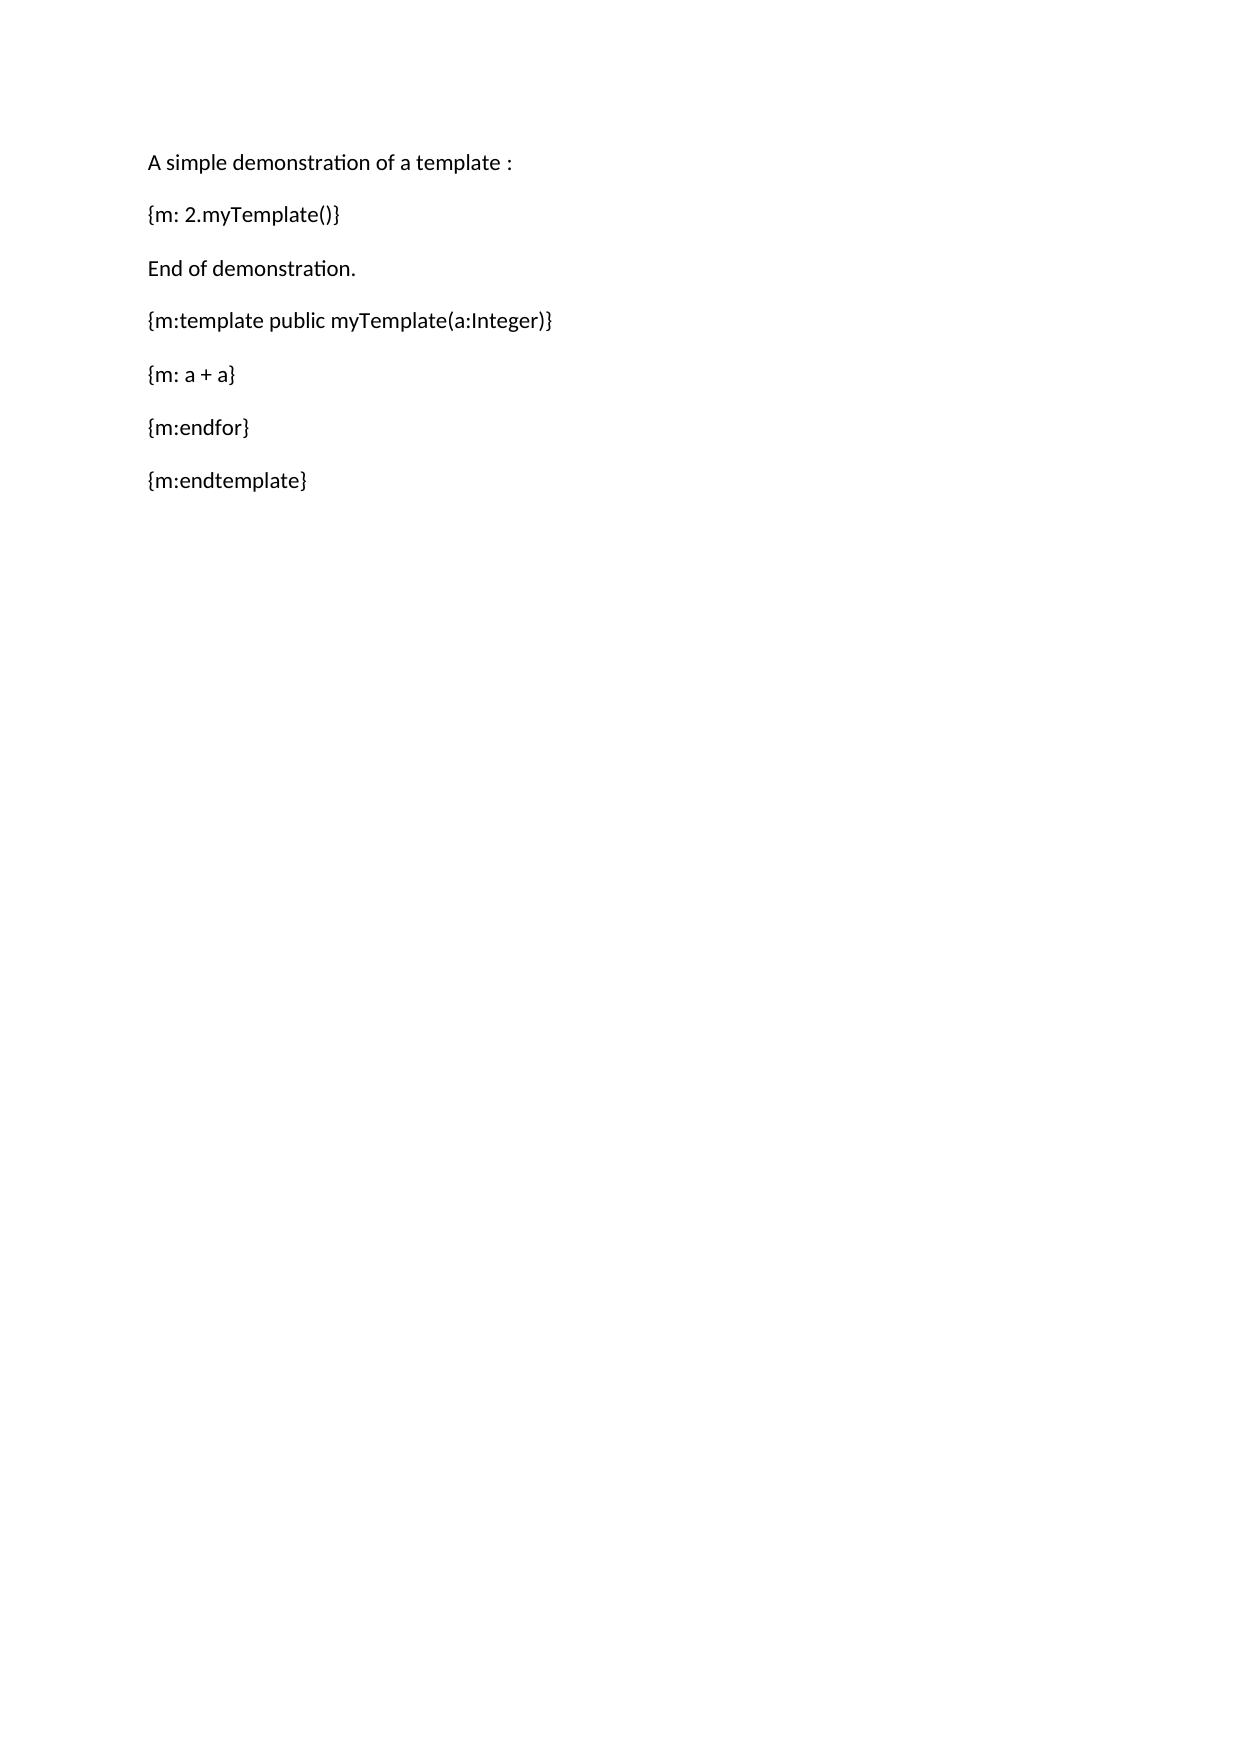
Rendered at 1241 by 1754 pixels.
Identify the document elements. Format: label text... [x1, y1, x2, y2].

text {m:endfor} [148, 413, 1093, 441]
text {m: 2.myTemplate()} [148, 201, 1093, 229]
text {m:endtemplate} [148, 466, 1093, 494]
text A simple demonstration of a template : [148, 148, 1093, 176]
text {m:template public myTemplate(a:Integer)} [148, 307, 1093, 335]
text End of demonstration. [148, 254, 1093, 282]
text {m: a + a} [148, 360, 1093, 388]
